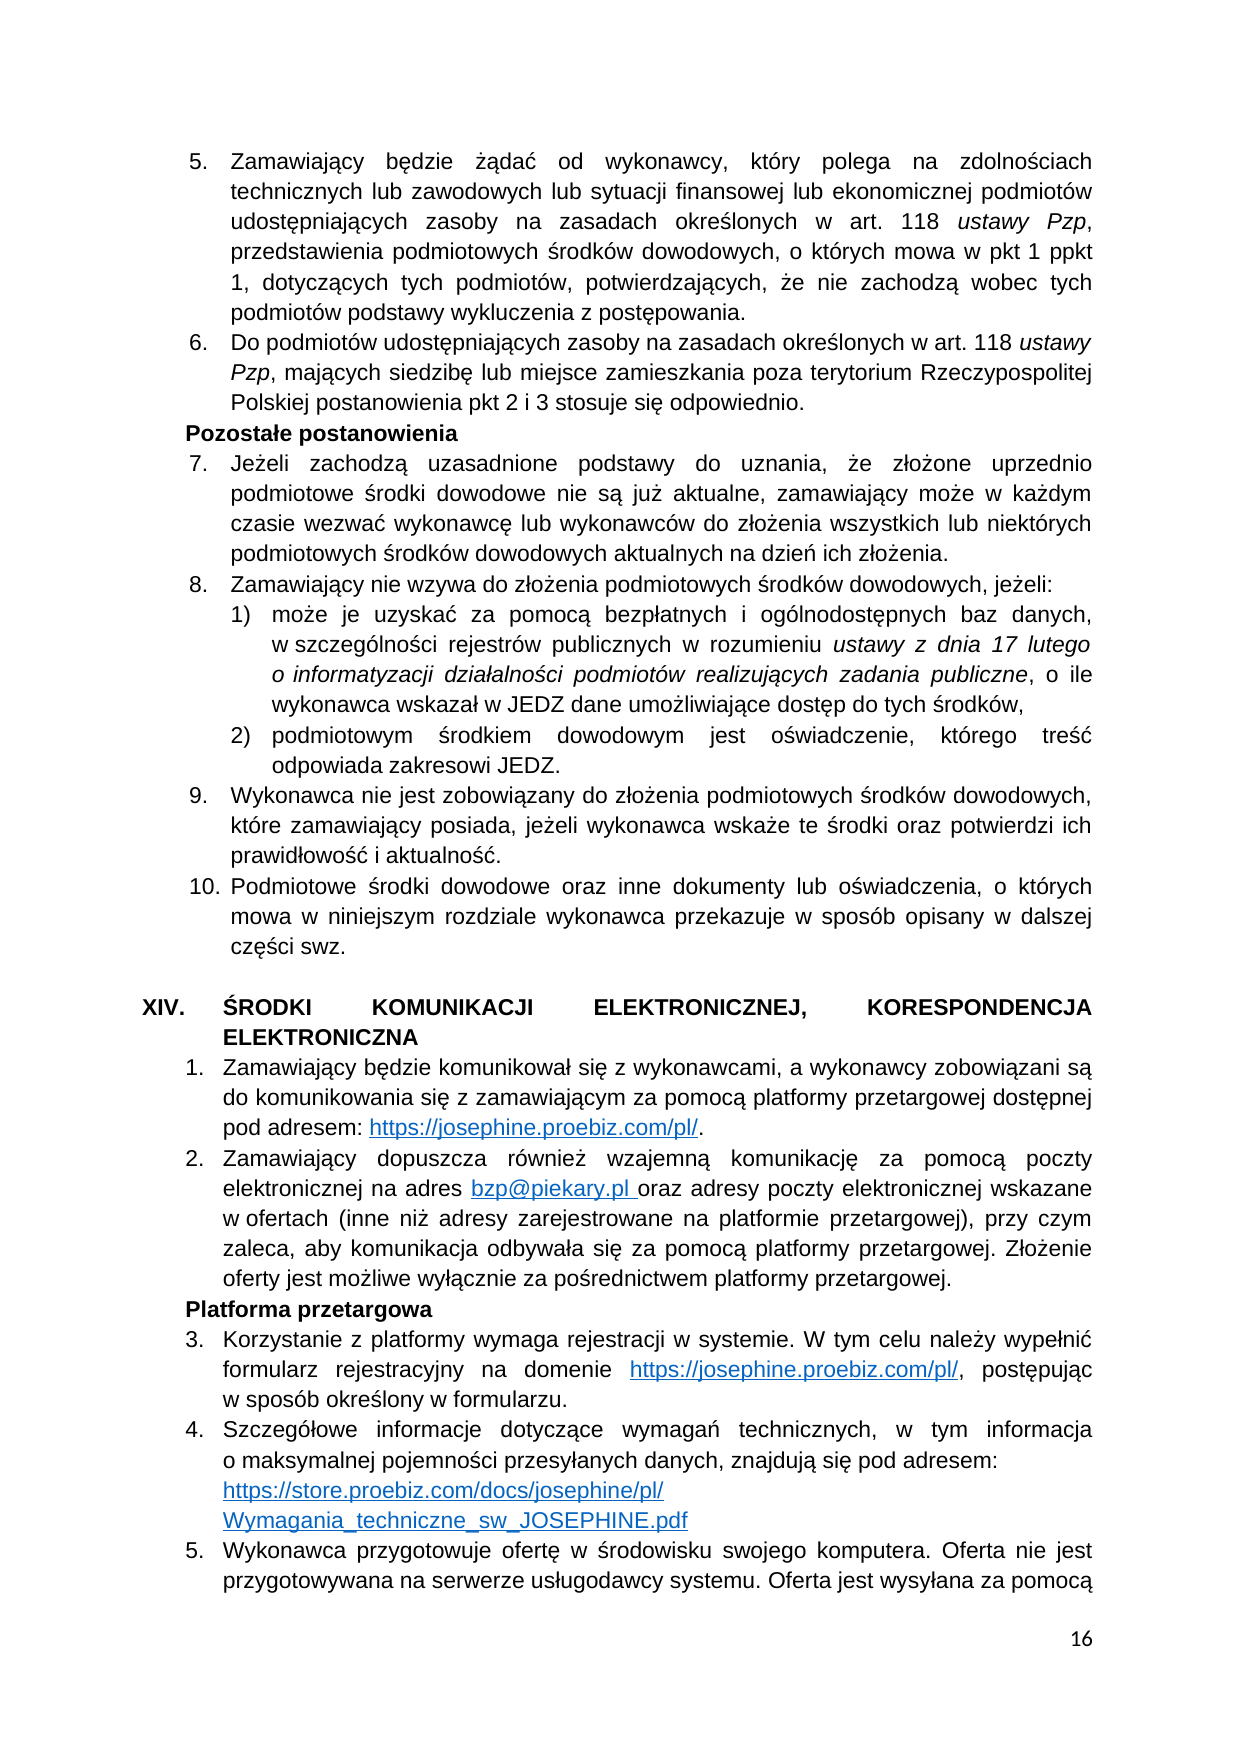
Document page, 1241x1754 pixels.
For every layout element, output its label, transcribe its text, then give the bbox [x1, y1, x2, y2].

list Jeżeli zachodzą uzasadnione podstawy do uznania, że złożone uprzednio podmiotowe środki dowodowe nie są już aktualne, zamawiający może w każdym czasie wezwać wykonawcę lub wykonawców do złożenia wszystkich lub niektórych podmiotowych środków dowodowych aktualnych na dzień ich złożenia. [189, 450, 1093, 567]
list Zamawiający nie wzywa do złożenia podmiotowych środków dowodowych, jeżeli: [189, 571, 1093, 597]
list podmiotowym środkiem dowodowym jest oświadczenie, którego treść odpowiada zakresowi JEDZ. [230, 722, 1093, 778]
list Zamawiający będzie komunikował się z wykonawcami, a wykonawcy zobowiązani są do komunikowania się z zamawiającym za pomocą platformy przetargowej dostępnej pod adresem: https://josephine.proebiz.com/pl/. [185, 1054, 1093, 1141]
list może je uzyskać za pomocą bezpłatnych i ogólnodostępnych baz danych, w szczególności rejestrów publicznych w rozumieniu ustawy z dnia 17 lutego o informatyzacji działalności podmiotów realizujących zadania publiczne, o ile wykonawca wskazał w JEDZ dane umożliwiające dostęp do tych środków, [230, 601, 1093, 718]
list https://store.proebiz.com/docs/josephine/pl/Wymagania_techniczne_sw_JOSEPHINE.pdf [223, 1477, 1093, 1533]
text Platforma przetargowa [185, 1296, 1093, 1322]
list Do podmiotów udostępniających zasoby na zasadach określonych w art. 118 ustawy Pzp, mających siedzibę lub miejsce zamieszkania poza terytorium Rzeczypospolitej Polskiej postanowienia pkt 2 i 3 stosuje się odpowiednio. [189, 329, 1093, 416]
list Zamawiający będzie żądać od wykonawcy, który polega na zdolnościach technicznych lub zawodowych lub sytuacji finansowej lub ekonomicznej podmiotów udostępniających zasoby na zasadach określonych w art. 118 ustawy Pzp, przedstawienia podmiotowych środków dowodowych, o których mowa w pkt 1 ppkt 1, dotyczących tych podmiotów, potwierdzających, że nie zachodzą wobec tych podmiotów podstawy wykluczenia z postępowania. [189, 148, 1093, 325]
subtitle ŚRODKI KOMUNIKACJI ELEKTRONICZNEJ, KORESPONDENCJA ELEKTRONICZNA [185, 993, 1093, 1050]
list Wykonawca nie jest zobowiązany do złożenia podmiotowych środków dowodowych, które zamawiający posiada, jeżeli wykonawca wskaże te środki oraz potwierdzi ich prawidłowość i aktualność. [189, 782, 1093, 869]
list Podmiotowe środki dowodowe oraz inne dokumenty lub oświadczenia, o których mowa w niniejszym rozdziale wykonawca przekazuje w sposób opisany w dalszej części swz. [189, 873, 1093, 959]
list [185, 1537, 1093, 1594]
list Zamawiający dopuszcza również wzajemną komunikację za pomocą poczty elektronicznej na adres bzp@piekary.pl oraz adresy poczty elektronicznej wskazane w ofertach (inne niż adresy zarejestrowane na platformie przetargowej), przy czym zaleca, aby komunikacja odbywała się za pomocą platformy przetargowej. Złożenie oferty jest możliwe wyłącznie za pośrednictwem platformy przetargowej. [185, 1144, 1093, 1292]
text Pozostałe postanowienia [148, 419, 1093, 446]
list Szczegółowe informacje dotyczące wymagań technicznych, w tym informacja o maksymalnej pojemności przesyłanych danych, znajdują się pod adresem: [185, 1416, 1093, 1473]
list Korzystanie z platformy wymaga rejestracji w systemie. W tym celu należy wypełnić formularz rejestracyjny na domenie https://josephine.proebiz.com/pl/, postępując w sposób określony w formularzu. [185, 1326, 1093, 1412]
